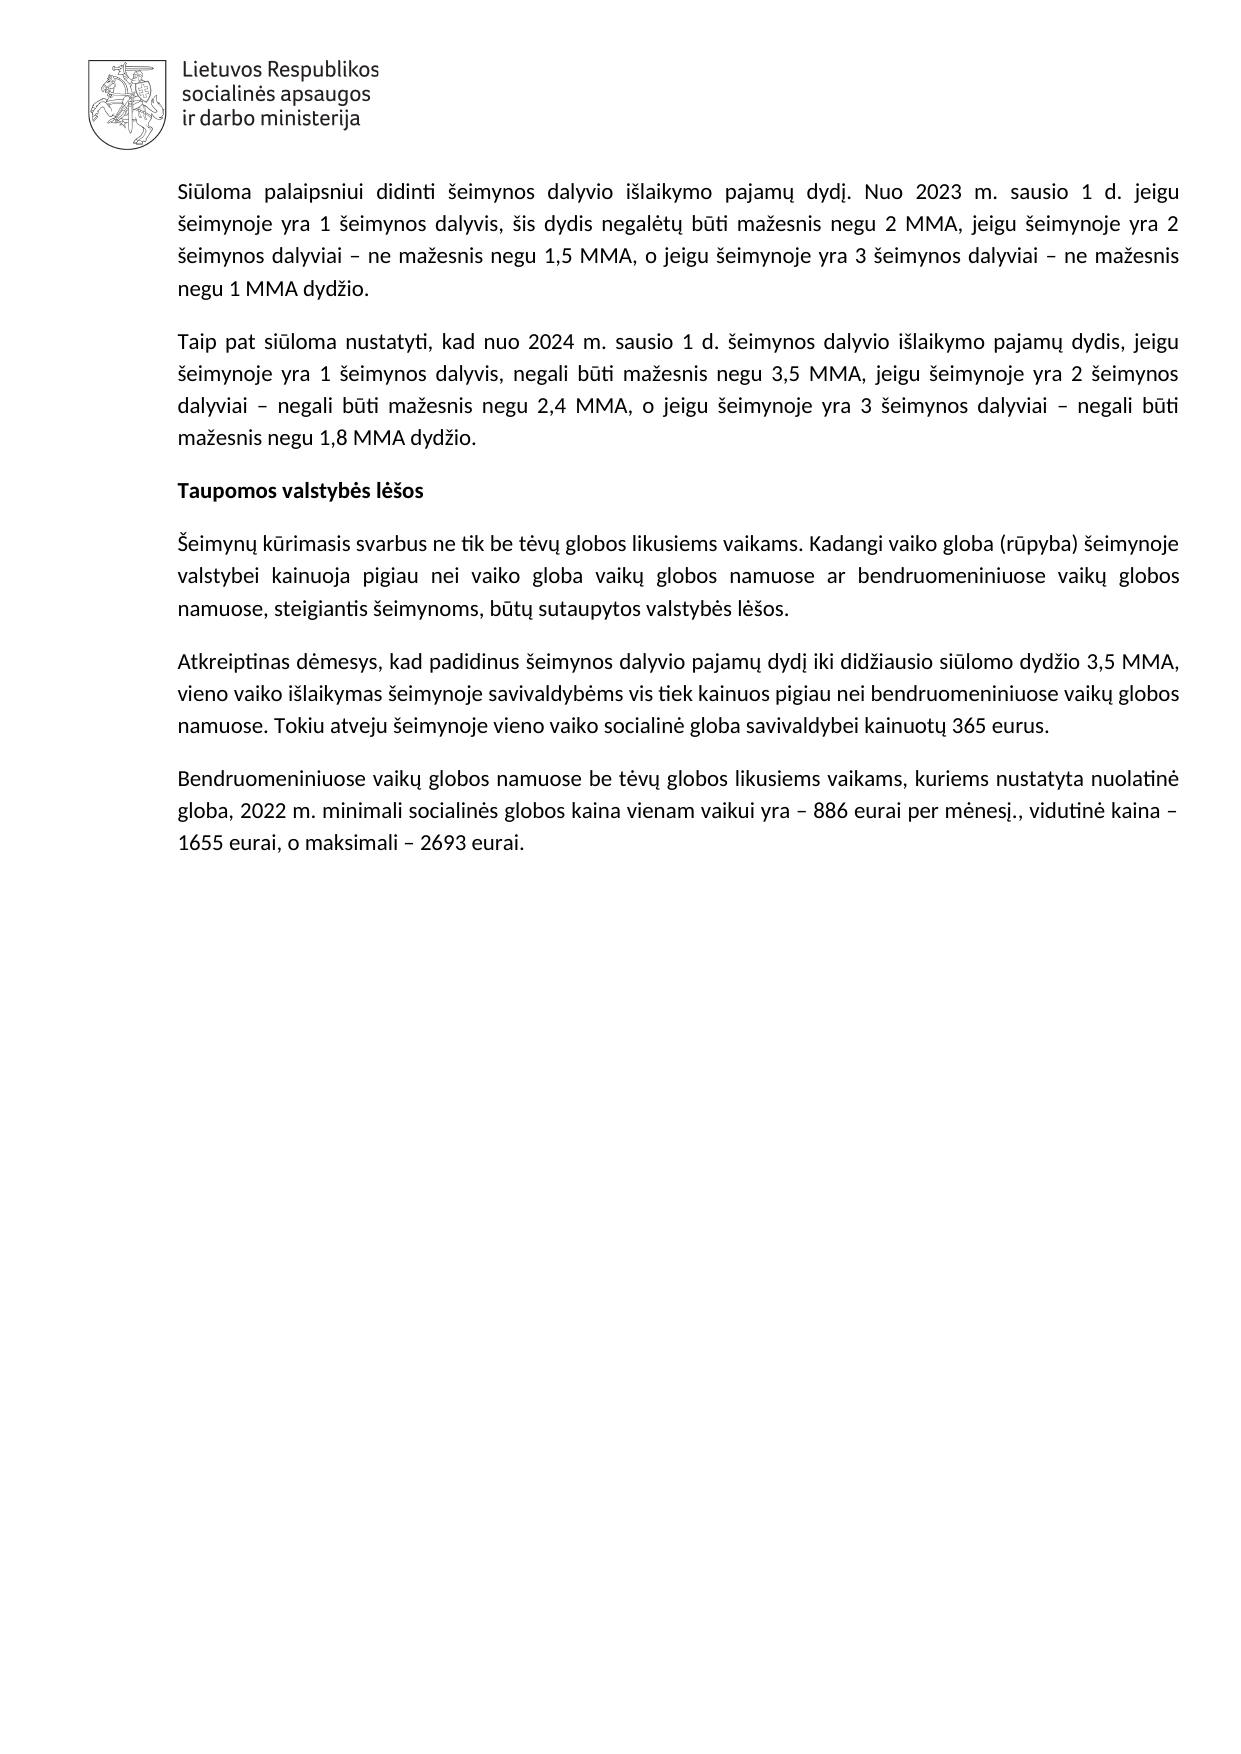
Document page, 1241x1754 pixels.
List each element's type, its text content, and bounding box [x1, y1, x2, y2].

text Taupomos valstybės lėšos [177, 476, 1181, 504]
text Bendruomeniniuose vaikų globos namuose be tėvų globos likusiems vaikams, kuriems nustatyta nuolatinė globa, 2022 m. minimali socialinės globos kaina vienam vaikui yra – 886 eurai per mėnesį., vidutinė kaina – 1655 eurai, o maksimali – 2693 eurai. [177, 764, 1181, 857]
text Siūloma palaipsniui didinti šeimynos dalyvio išlaikymo pajamų dydį. Nuo 2023 m. sausio 1 d. jeigu šeimynoje yra 1 šeimynos dalyvis, šis dydis negalėtų būti mažesnis negu 2 MMA, jeigu šeimynoje yra 2 šeimynos dalyviai – ne mažesnis negu 1,5 MMA, o jeigu šeimynoje yra 3 šeimynos dalyviai – ne mažesnis negu 1 MMA dydžio. [177, 177, 1181, 302]
text Taip pat siūloma nustatyti, kad nuo 2024 m. sausio 1 d. šeimynos dalyvio išlaikymo pajamų dydis, jeigu šeimynoje yra 1 šeimynos dalyvis, negali būti mažesnis negu 3,5 MMA, jeigu šeimynoje yra 2 šeimynos dalyviai – negali būti mažesnis negu 2,4 MMA, o jeigu šeimynoje yra 3 šeimynos dalyviai – negali būti mažesnis negu 1,8 MMA dydžio. [177, 327, 1181, 451]
picture [88, 60, 379, 150]
text Atkreiptinas dėmesys, kad padidinus šeimynos dalyvio pajamų dydį iki didžiausio siūlomo dydžio 3,5 MMA, vieno vaiko išlaikymas šeimynoje savivaldybėms vis tiek kainuos pigiau nei bendruomeniniuose vaikų globos namuose. Tokiu atveju šeimynoje vieno vaiko socialinė globa savivaldybei kainuotų 365 eurus. [177, 647, 1181, 739]
text Šeimynų kūrimasis svarbus ne tik be tėvų globos likusiems vaikams. Kadangi vaiko globa (rūpyba) šeimynoje valstybei kainuoja pigiau nei vaiko globa vaikų globos namuose ar bendruomeniniuose vaikų globos namuose, steigiantis šeimynoms, būtų sutaupytos valstybės lėšos. [177, 529, 1181, 622]
